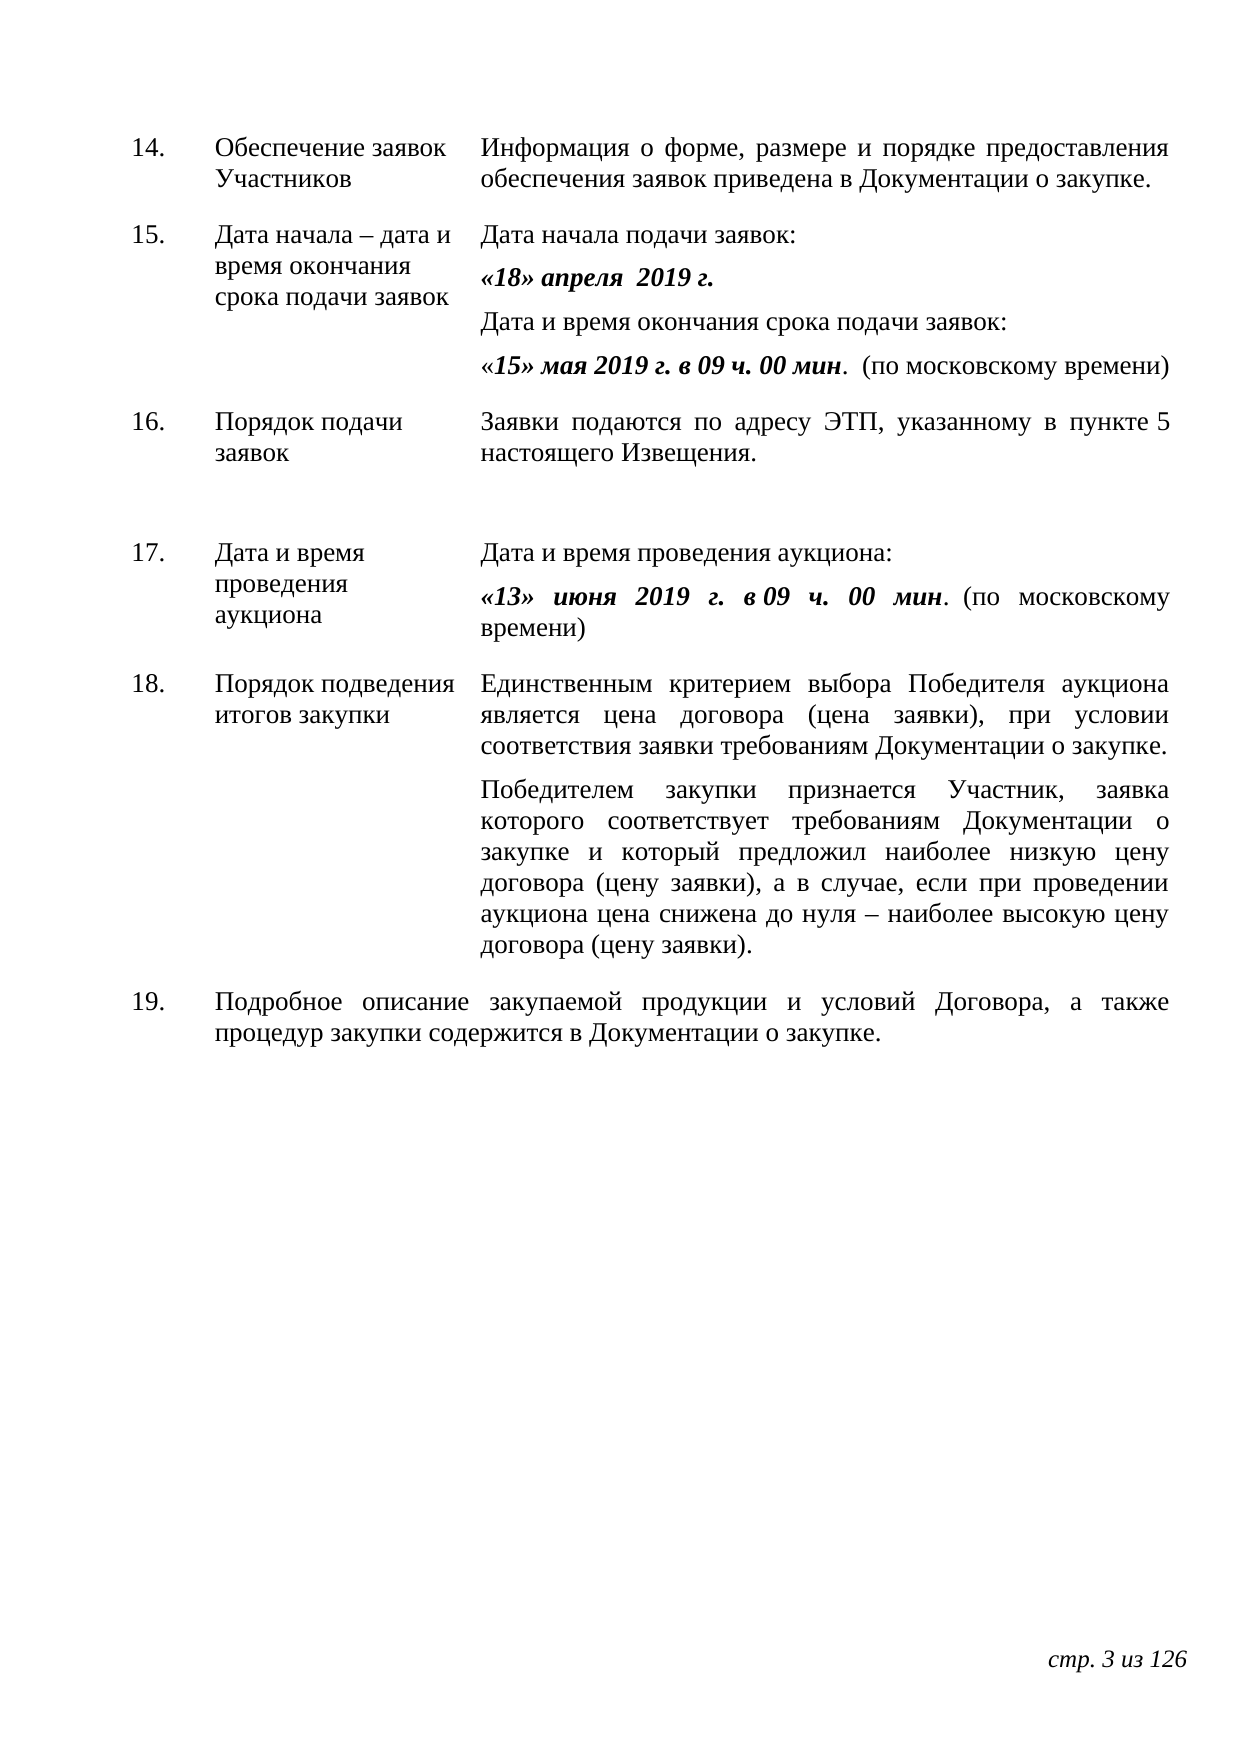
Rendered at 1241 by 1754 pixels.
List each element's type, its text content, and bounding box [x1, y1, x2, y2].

table_cell Заявки подаются по адресу ЭТП, указанному в пункте 5 настоящего Извещения. [469, 393, 1181, 523]
table_cell Дата начала подачи заявок: «18» апреля 2019 г. Дата и время окончания срока подачи заявок: «15» мая 2019 г. в 09 ч. 00 мин. (по московскому времени) [469, 205, 1181, 392]
table_cell Порядок подведения итогов закупки [203, 654, 469, 972]
table_cell [118, 524, 203, 654]
table_cell Подробное описание закупаемой продукции и условий Договора, а также процедур закупки содержится в Документации о закупке. [203, 972, 1181, 1059]
table_cell Дата и время проведения аукциона [203, 524, 469, 654]
table_cell [118, 205, 203, 392]
table_cell Дата начала – дата и время окончания срока подачи заявок [203, 205, 469, 392]
table_cell [118, 118, 203, 205]
table_cell [118, 972, 203, 1059]
table_cell [118, 393, 203, 523]
table_cell Информация о форме, размере и порядке предоставления обеспечения заявок приведена в Документации о закупке. [469, 118, 1181, 205]
table_cell Дата и время проведения аукциона: «13» июня 2019 г. в 09 ч. 00 мин. (по московскому времени) [469, 524, 1181, 654]
table_cell Обеспечение заявок Участников [203, 118, 469, 205]
table_cell Порядок подачи заявок [203, 393, 469, 523]
table_cell [118, 654, 203, 972]
table_cell Единственным критерием выбора Победителя аукциона является цена договора (цена заявки), при условии соответствия заявки требованиям Документации о закупке. Победителем закупки признается Участник, заявка которого соответствует требованиям Документации о закупке и который предложил наиболее низкую цену договора (цену заявки), а в случае, если при проведении аукциона цена снижена до нуля – наиболее высокую цену договора (цену заявки). [469, 654, 1181, 972]
